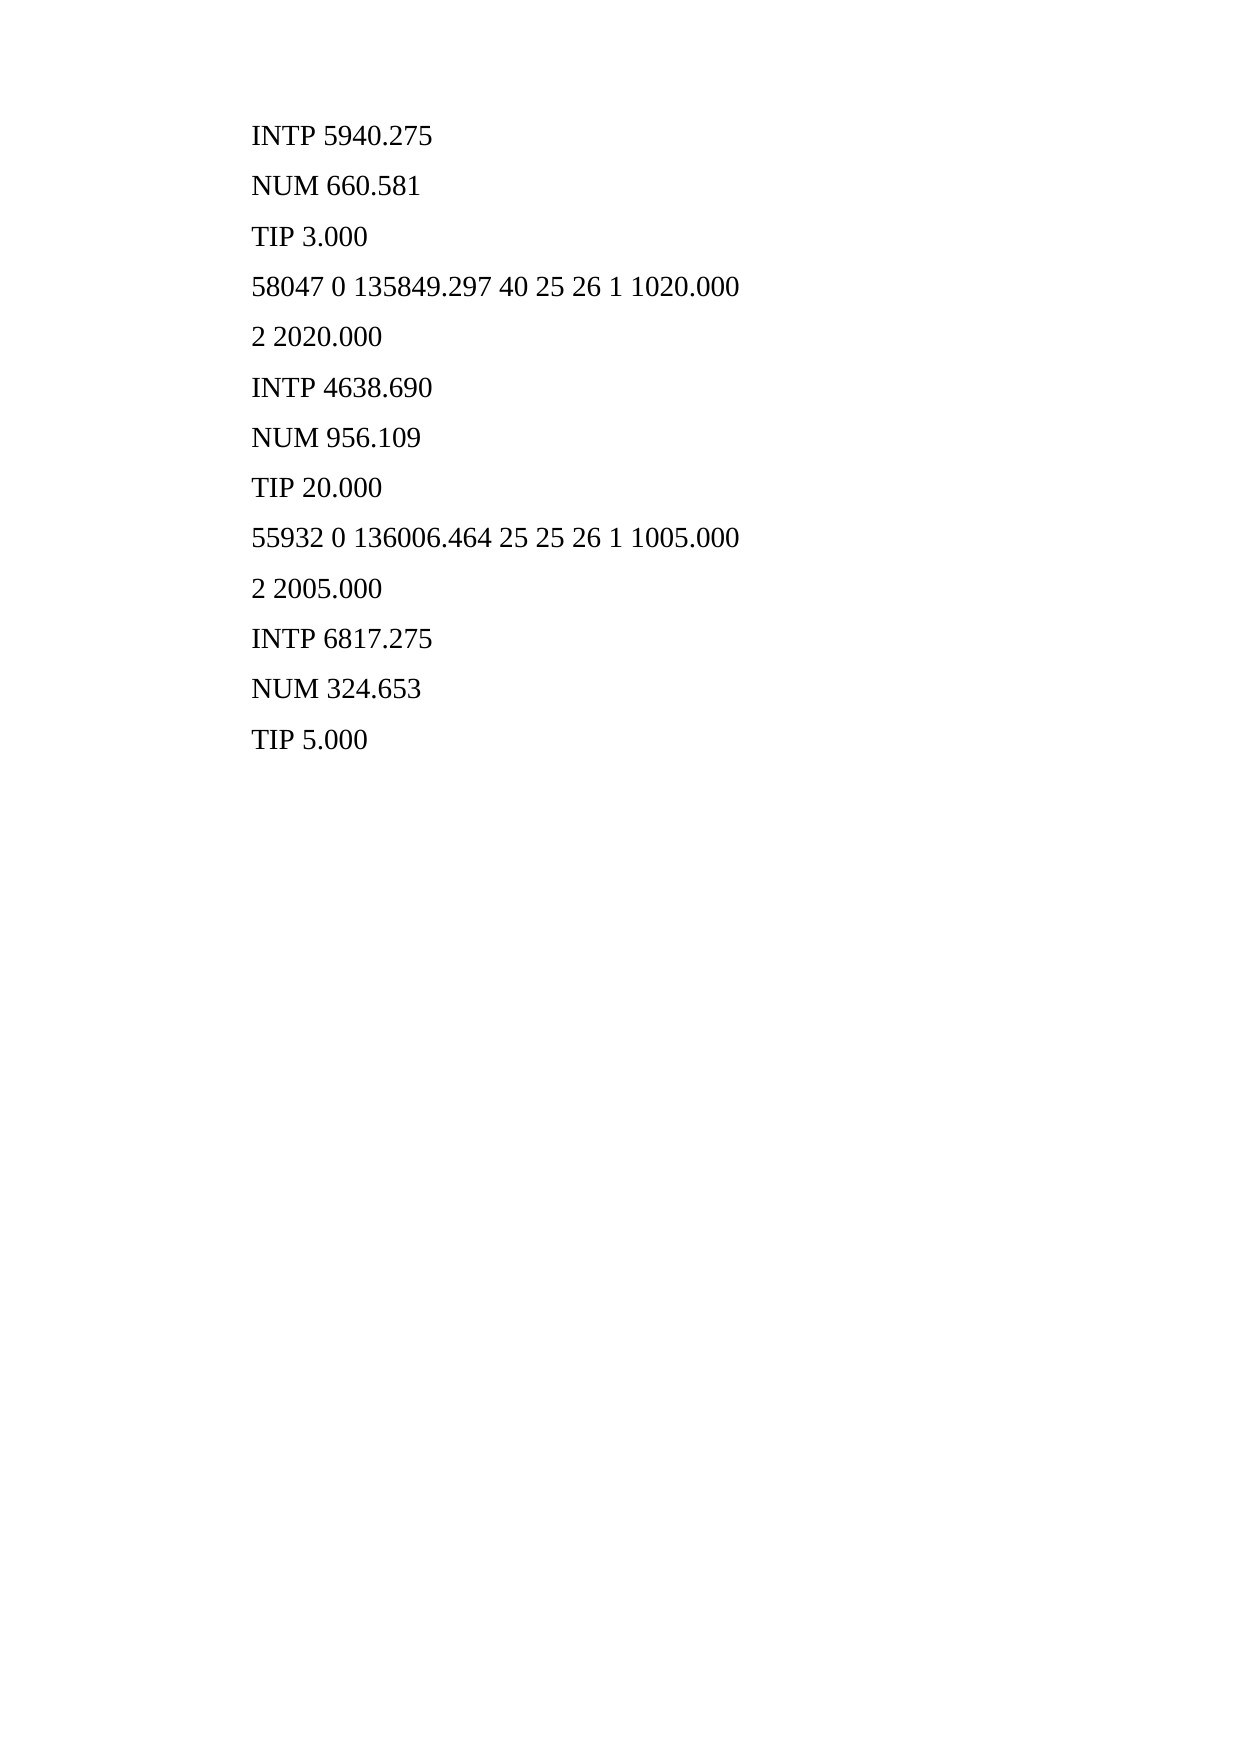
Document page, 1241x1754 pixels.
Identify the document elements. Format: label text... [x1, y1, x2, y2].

text 55932 0 136006.464 25 25 26 1 1005.000 [177, 521, 1152, 554]
text 2 2005.000 [177, 571, 1152, 604]
text INTP 4638.690 [177, 370, 1152, 403]
text TIP 20.000 [177, 470, 1152, 504]
text TIP 3.000 [177, 219, 1152, 252]
text NUM 660.581 [177, 168, 1152, 202]
text INTP 5940.275 [177, 118, 1152, 152]
text NUM 324.653 [177, 672, 1152, 705]
text 58047 0 135849.297 40 25 26 1 1020.000 [177, 269, 1152, 303]
text INTP 6817.275 [177, 621, 1152, 655]
text 2 2020.000 [177, 319, 1152, 353]
text NUM 956.109 [177, 420, 1152, 453]
text TIP 5.000 [177, 722, 1152, 755]
